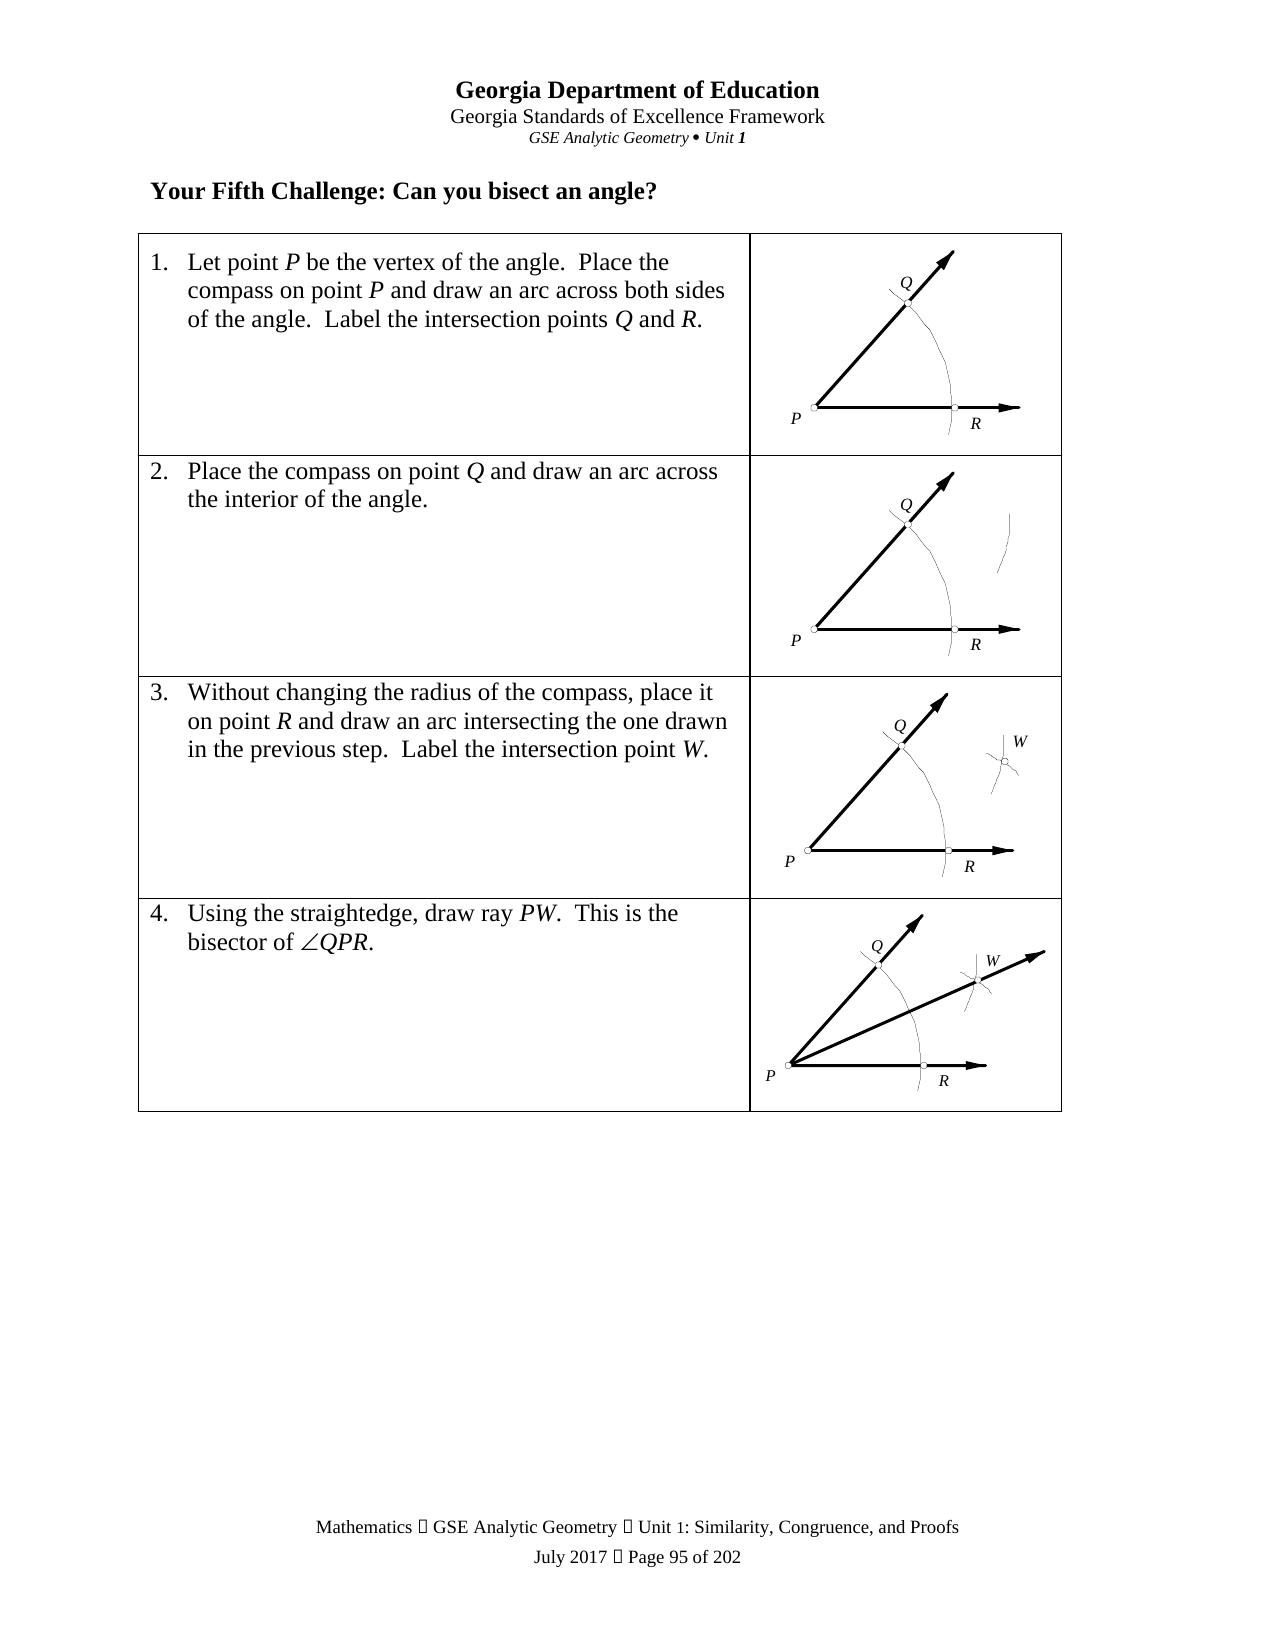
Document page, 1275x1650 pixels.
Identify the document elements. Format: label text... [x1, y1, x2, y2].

text Your Fifth Challenge: Can you bisect an angle? [150, 176, 1125, 204]
table_cell 2. Place the compass on point Q and draw an arc across the interior of the angle. [139, 456, 749, 676]
table_cell [751, 677, 1061, 897]
table_cell 3. Without changing the radius of the compass, place it on point R and draw an arc intersecting the one drawn in the previous step. Label the intersection point W. [139, 677, 749, 897]
table_cell [751, 899, 1061, 1111]
table_header [751, 234, 1061, 455]
table_cell [751, 456, 1061, 676]
table_header 1. Let point P be the vertex of the angle. Place the compass on point P and draw an arc across both sides of the angle. Label the intersection points Q and R. [139, 234, 749, 455]
table_cell 4. Using the straightedge, draw ray PW. This is the bisector of QPR. [139, 899, 749, 1111]
